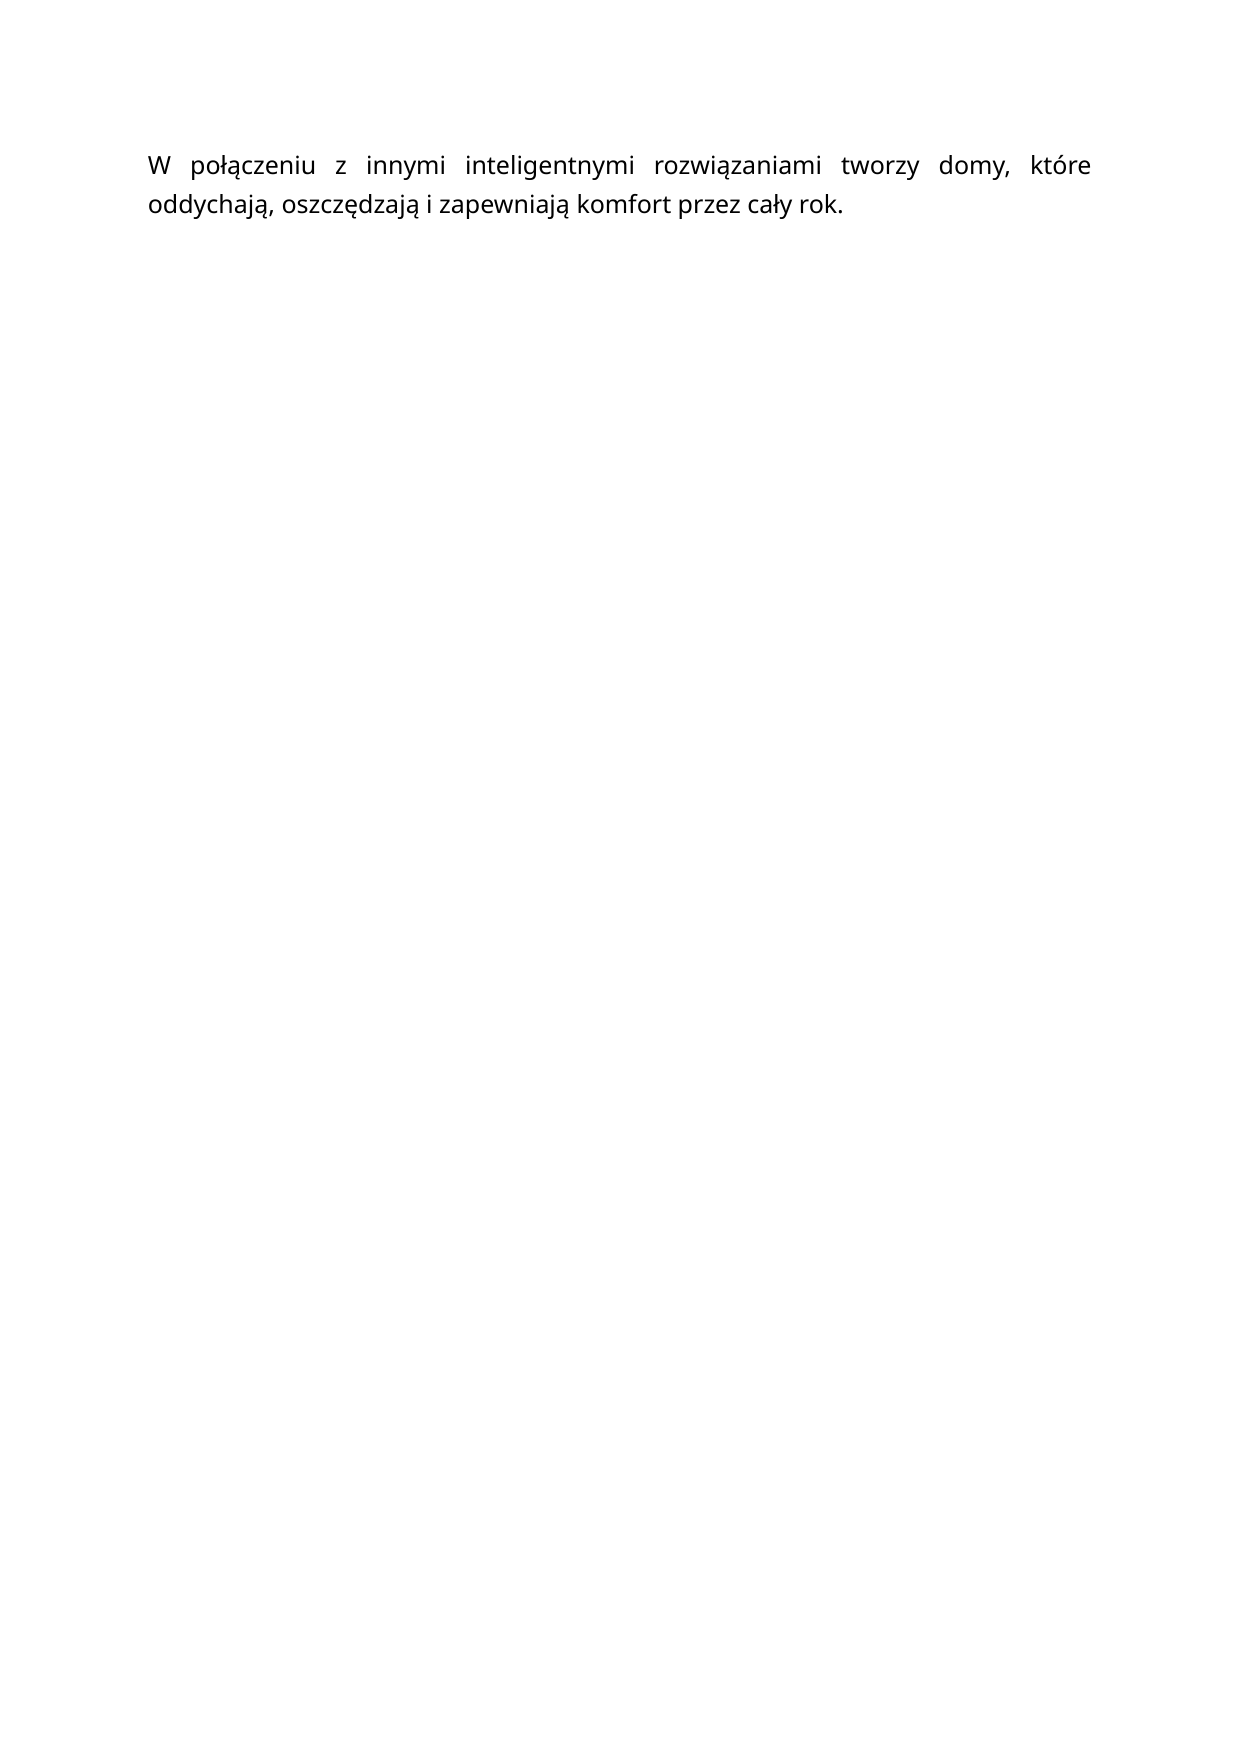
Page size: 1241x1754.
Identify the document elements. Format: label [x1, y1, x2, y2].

text [148, 148, 1093, 221]
